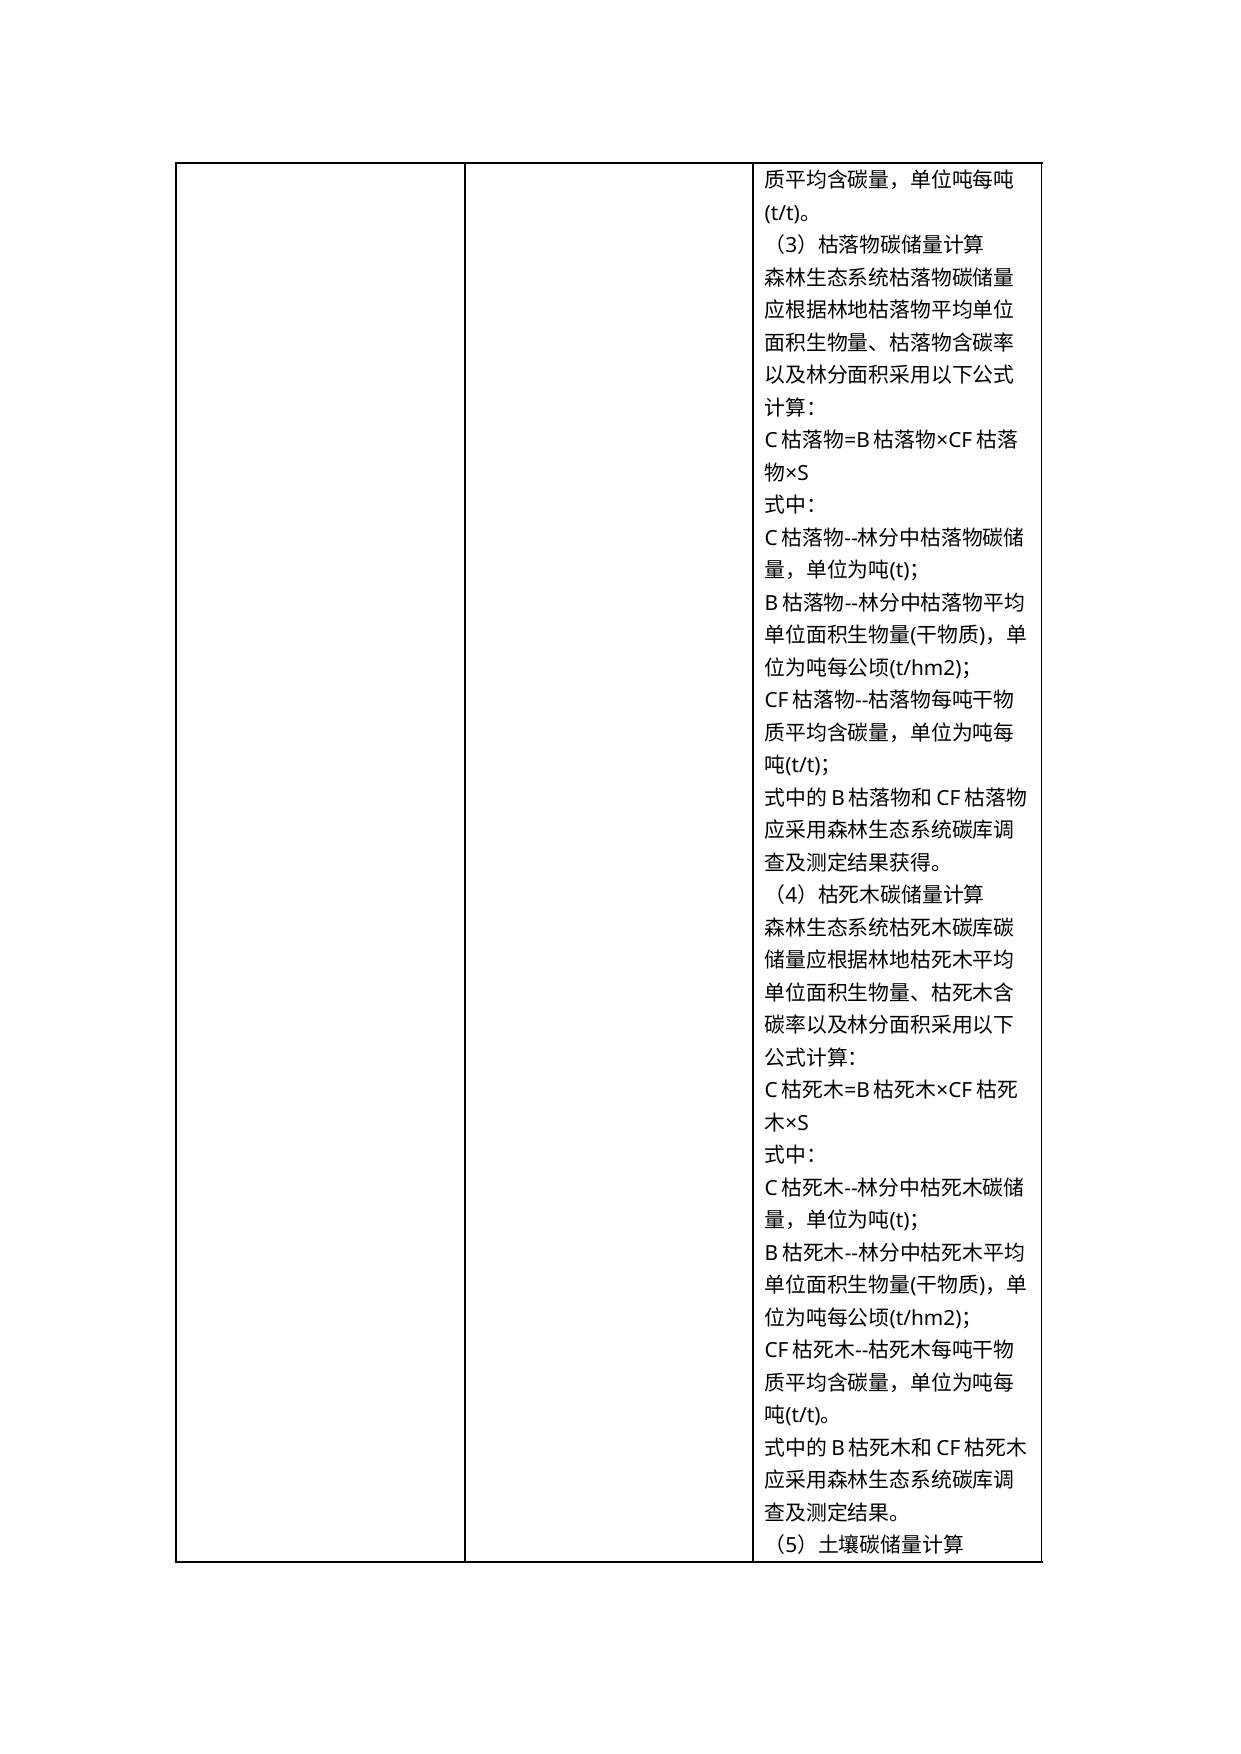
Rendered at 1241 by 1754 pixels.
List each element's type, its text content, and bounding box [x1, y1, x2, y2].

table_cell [754, 164, 1041, 1561]
table_cell 1 [177, 164, 464, 1561]
table_cell ★ [466, 164, 752, 1561]
